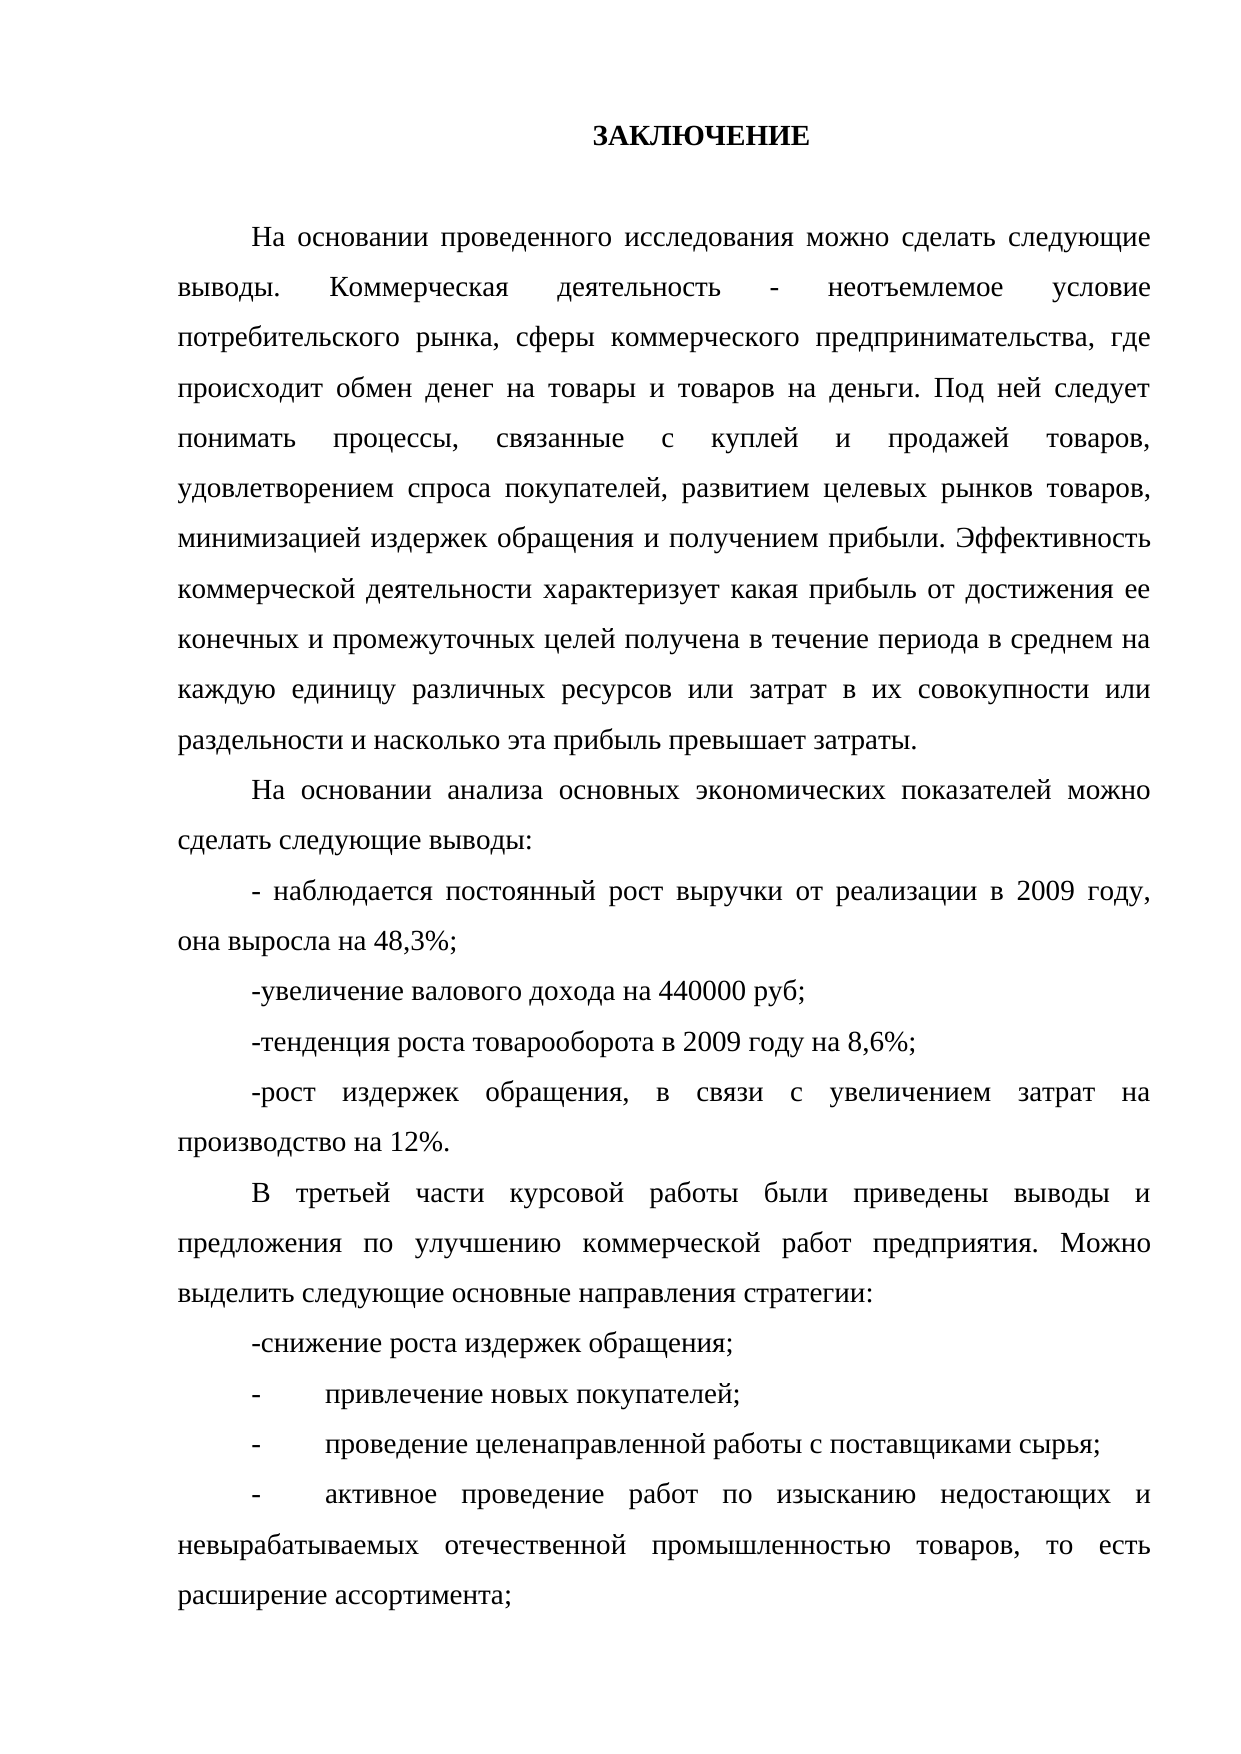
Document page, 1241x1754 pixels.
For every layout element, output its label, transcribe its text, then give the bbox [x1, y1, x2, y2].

text На основании проведенного исследования можно сделать следующие выводы. Коммерческая деятельность - неотъемлемое условие потребительского рынка, сферы коммерческого предпринимательства, где происходит обмен денег на товары и товаров на деньги. Под ней следует понимать процессы, связанные с куплей и продажей товаров, удовлетворением спроса покупателей, развитием целевых рынков товаров, минимизацией издержек обращения и получением прибыли. Эффективность коммерческой деятельности характеризует какая прибыль от достижения ее конечных и промежуточных целей получена в течение периода в среднем на каждую единицу различных ресурсов или затрат в их совокупности или раздельности и насколько эта прибыль превышает затраты. [177, 219, 1152, 755]
text В третьей части курсовой работы были приведены выводы и предложения по улучшению коммерческой работ предприятия. Можно выделить следующие основные направления стратегии: [177, 1175, 1152, 1309]
text -снижение роста издержек обращения; [177, 1326, 1152, 1359]
text -рост издержек обращения, в связи с увеличением затрат на производство на 12%. [177, 1074, 1152, 1158]
list проведение целенаправленной работы с поставщиками сырья; [177, 1426, 1152, 1460]
text ЗАКЛЮЧЕНИЕ [177, 118, 1152, 152]
list активное проведение работ по изысканию недостающих и невырабатываемых отечественной промышленностью товаров, то есть расширение ассортимента; [177, 1477, 1152, 1611]
text -тенденция роста товарооборота в 2009 году на 8,6%; [177, 1024, 1152, 1057]
text - наблюдается постоянный рост выручки от реализации в 2009 году, она выросла на 48,3%; [177, 873, 1152, 957]
text -увеличение валового дохода на 440000 руб; [177, 973, 1152, 1007]
list привлечение новых покупателей; [177, 1376, 1152, 1409]
text На основании анализа основных экономических показателей можно сделать следующие выводы: [177, 772, 1152, 856]
